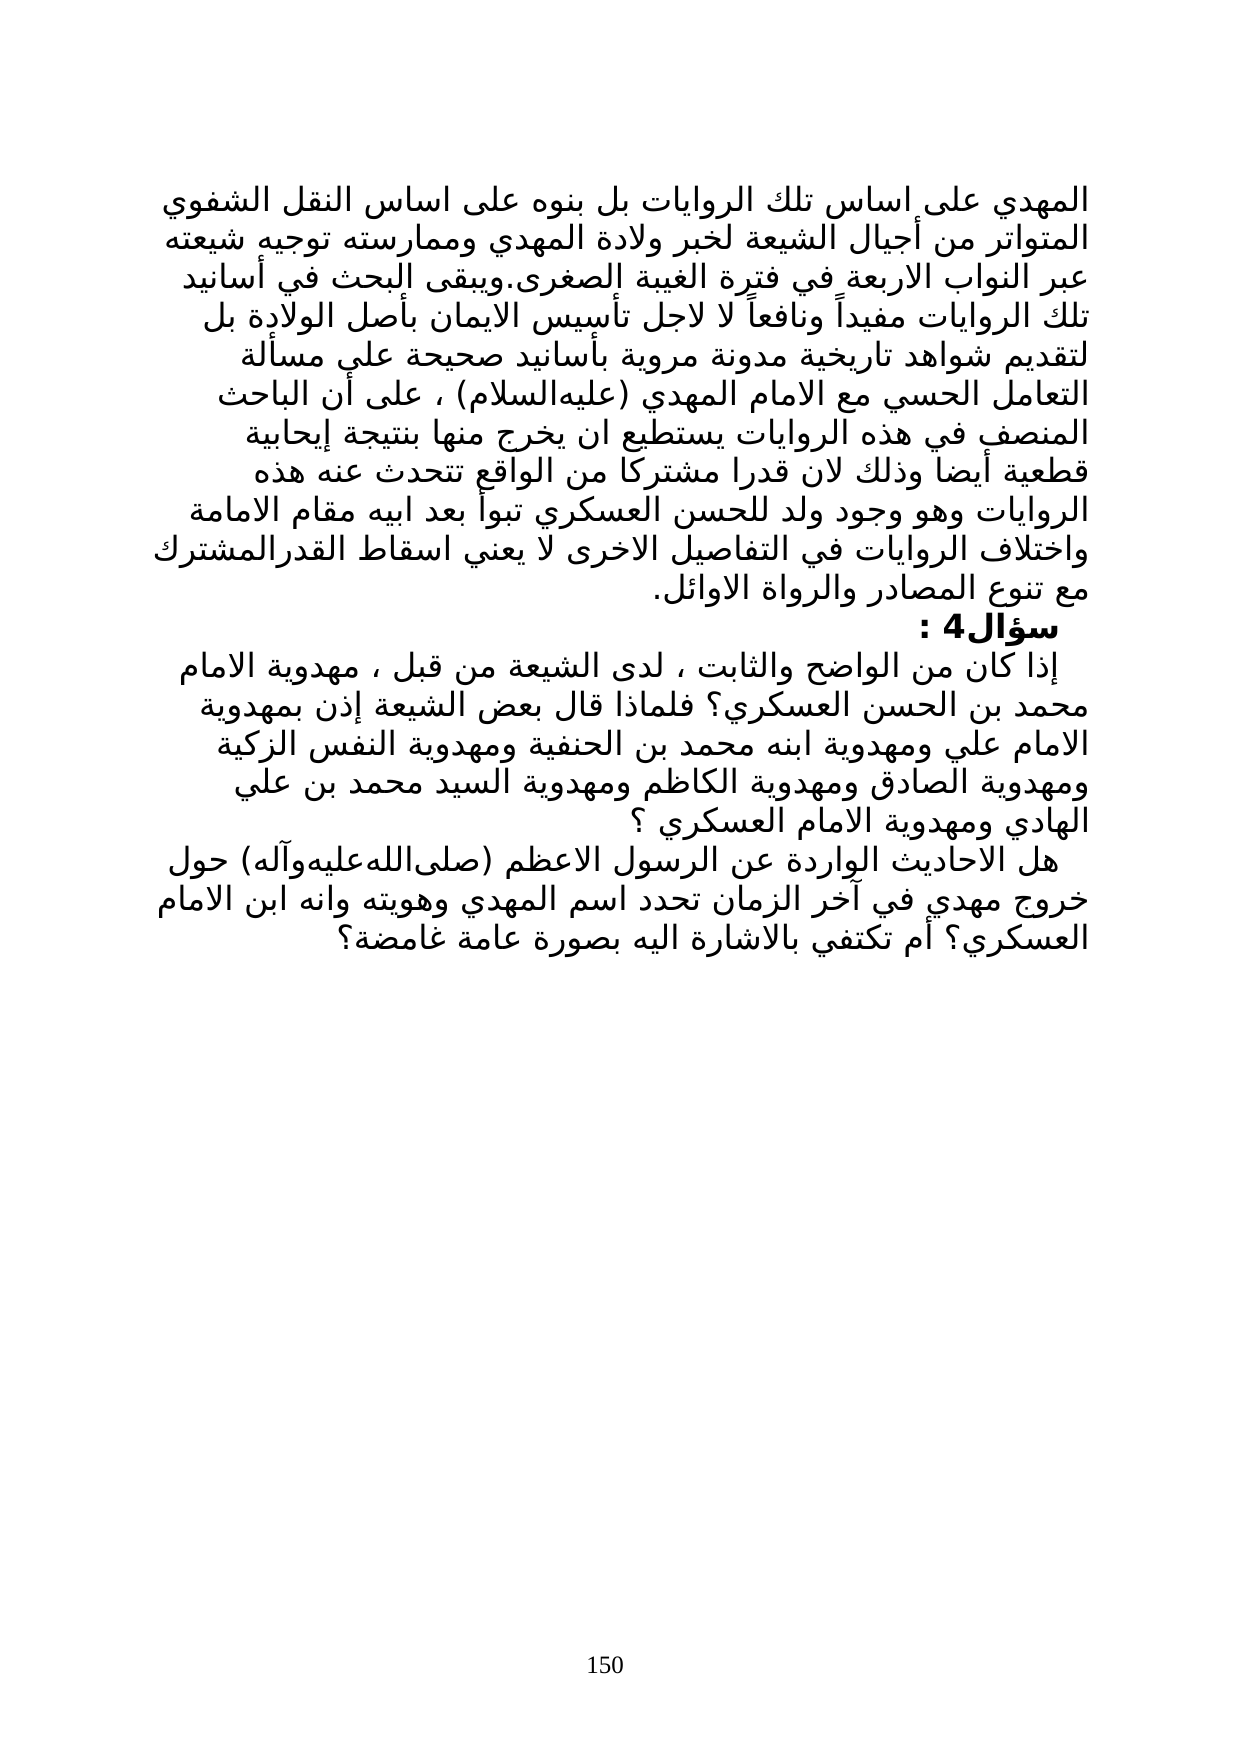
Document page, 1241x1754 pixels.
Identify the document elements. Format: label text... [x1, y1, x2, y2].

text المهدي على اساس تلك الروايات بل بنوه على اساس النقل الشفوي المتواتر من أجيال الشيعة لخبر ولادة المهدي وممارسته توجيه شيعته عبر النواب الاربعة في فترة الغيبة الصغرى.ويبقى البحث في أسانيد تلك الروايات مفيداً ونافعاً لا لاجل تأسيس الايمان بأصل الولادة بل لتقديم شواهد تاريخية مدونة مروية بأسانيد صحيحة على مسألة التعامل الحسي مع الامام المهدي (عليه‌السلام) ، على أن الباحث المنصف في هذه الروايات يستطيع ان يخرج منها بنتيجة إيحابية قطعية أيضا وذلك لان قدرا مشتركا من الواقع تتحدث عنه هذه الروايات وهو وجود ولد للحسن العسكري تبوأ بعد ابيه مقام الامامة واختلاف الروايات في التفاصيل الاخرى لا يعني اسقاط القدرالمشترك مع تنوع المصادر والرواة الاوائل. [150, 180, 1090, 607]
text هل الاحاديث الواردة عن الرسول الاعظم (صلى‌الله‌عليه‌وآله) حول خروج مهدي في آخر الزمان تحدد اسم المهدي وهويته وانه ابن الامام العسكري؟ أم تكتفي بالاشارة اليه بصورة عامة غامضة؟ [150, 841, 1090, 957]
text سؤال4 : [150, 607, 1090, 646]
text إذا كان من الواضح والثابت ، لدى الشيعة من قبل ، مهدوية الامام محمد بن الحسن العسكري؟ فلماذا قال بعض الشيعة إذن بمهدوية الامام علي ومهدوية ابنه محمد بن الحنفية ومهدوية النفس الزكية ومهدوية الصادق ومهدوية الكاظم ومهدوية السيد محمد بن علي الهادي ومهدوية الامام العسكري ؟ [150, 646, 1090, 841]
